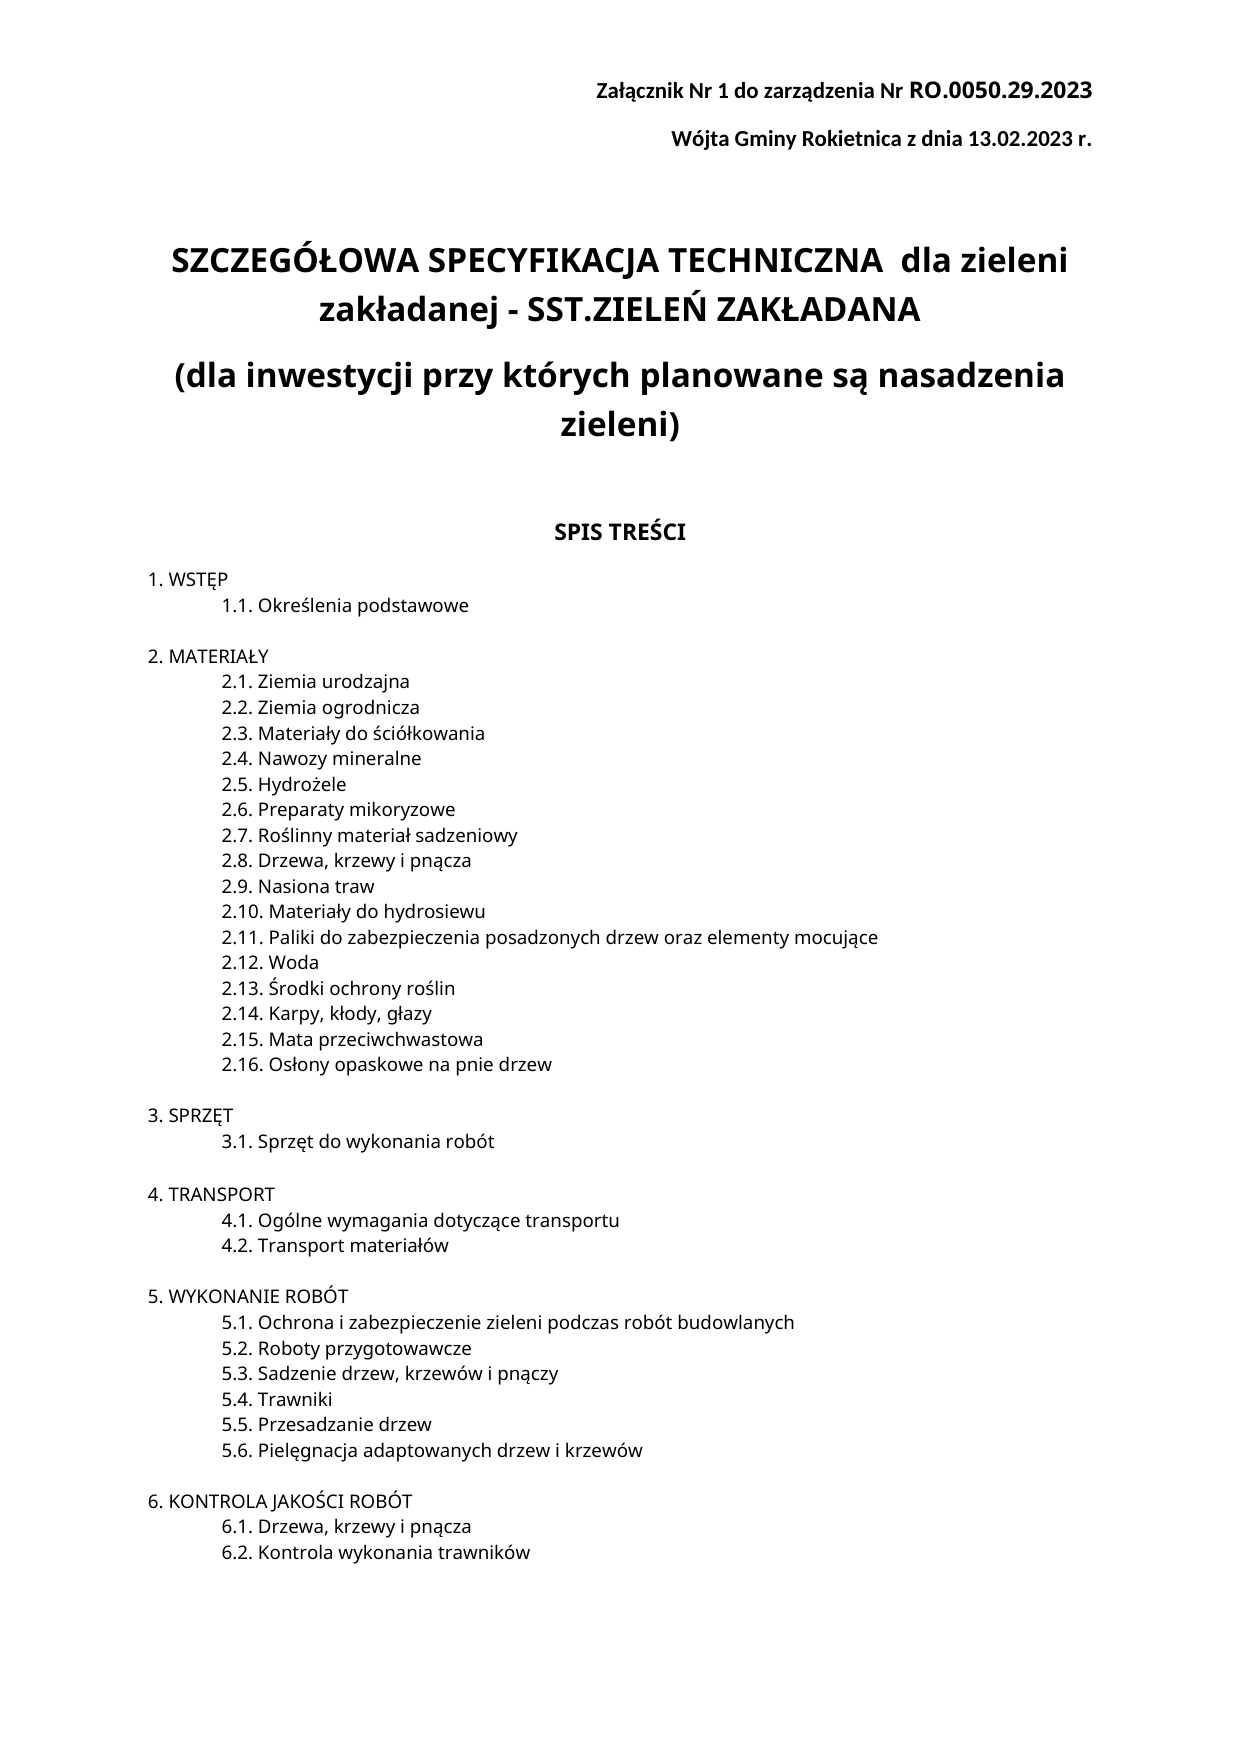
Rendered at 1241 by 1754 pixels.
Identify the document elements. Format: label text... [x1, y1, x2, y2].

text 5.4. Trawniki [148, 1386, 1093, 1411]
text 6.1. Drzewa, krzewy i pnącza [148, 1513, 1093, 1539]
text 2.10. Materiały do hydrosiewu [148, 898, 1093, 924]
text 2.14. Karpy, kłody, głazy [148, 1001, 1093, 1026]
text 2.5. Hydrożele [148, 771, 1093, 796]
text SPIS TREŚCI [148, 516, 1093, 548]
text SZCZEGÓŁOWA SPECYFIKACJA TECHNICZNA dla zieleni zakładanej - SST.ZIELEŃ ZAKŁADANA [148, 237, 1093, 331]
text 2.6. Preparaty mikoryzowe [148, 796, 1093, 822]
text 1.1. Określenia podstawowe [148, 592, 1093, 618]
text 2.13. Środki ochrony roślin [148, 975, 1093, 1001]
text 5.6. Pielęgnacja adaptowanych drzew i krzewów [148, 1437, 1093, 1462]
text 4.1. Ogólne wymagania dotyczące transportu [148, 1207, 1093, 1233]
text 2.2. Ziemia ogrodnicza [148, 694, 1093, 720]
text 5.3. Sadzenie drzew, krzewów i pnączy [148, 1360, 1093, 1386]
text 3.1. Sprzęt do wykonania robót [148, 1128, 1093, 1154]
text 2.9. Nasiona traw [148, 873, 1093, 898]
text Załącznik Nr 1 do zarządzenia Nr RO.0050.29.2023 [148, 74, 1093, 105]
text 2.3. Materiały do ściółkowania [148, 720, 1093, 745]
text 5. WYKONANIE ROBÓT [148, 1284, 1093, 1309]
text 2.4. Nawozy mineralne [148, 745, 1093, 771]
text 3. SPRZĘT [148, 1103, 1093, 1128]
text 5.2. Roboty przygotowawcze [148, 1335, 1093, 1360]
text 2.1. Ziemia urodzajna [148, 669, 1093, 694]
text 5.1. Ochrona i zabezpieczenie zieleni podczas robót budowlanych [148, 1309, 1093, 1335]
text 2. MATERIAŁY [148, 643, 1093, 669]
text 6.2. Kontrola wykonania trawników [148, 1539, 1093, 1564]
text 6. KONTROLA JAKOŚCI ROBÓT [148, 1488, 1093, 1513]
text (dla inwestycji przy których planowane są nasadzenia zieleni) [148, 351, 1093, 446]
text 2.7. Roślinny materiał sadzeniowy [148, 822, 1093, 847]
text 4.2. Transport materiałów [148, 1233, 1093, 1258]
text 2.16. Osłony opaskowe na pnie drzew [148, 1052, 1093, 1077]
text 2.11. Paliki do zabezpieczenia posadzonych drzew oraz elementy mocujące [148, 924, 1093, 949]
text 2.12. Woda [148, 949, 1093, 975]
text 2.8. Drzewa, krzewy i pnącza [148, 847, 1093, 873]
text Wójta Gminy Rokietnica z dnia 13.02.2023 r. [148, 124, 1093, 152]
text 1. WSTĘP [148, 567, 1093, 592]
text 2.15. Mata przeciwchwastowa [148, 1026, 1093, 1052]
text 5.5. Przesadzanie drzew [148, 1411, 1093, 1437]
text 4. TRANSPORT [148, 1182, 1093, 1207]
